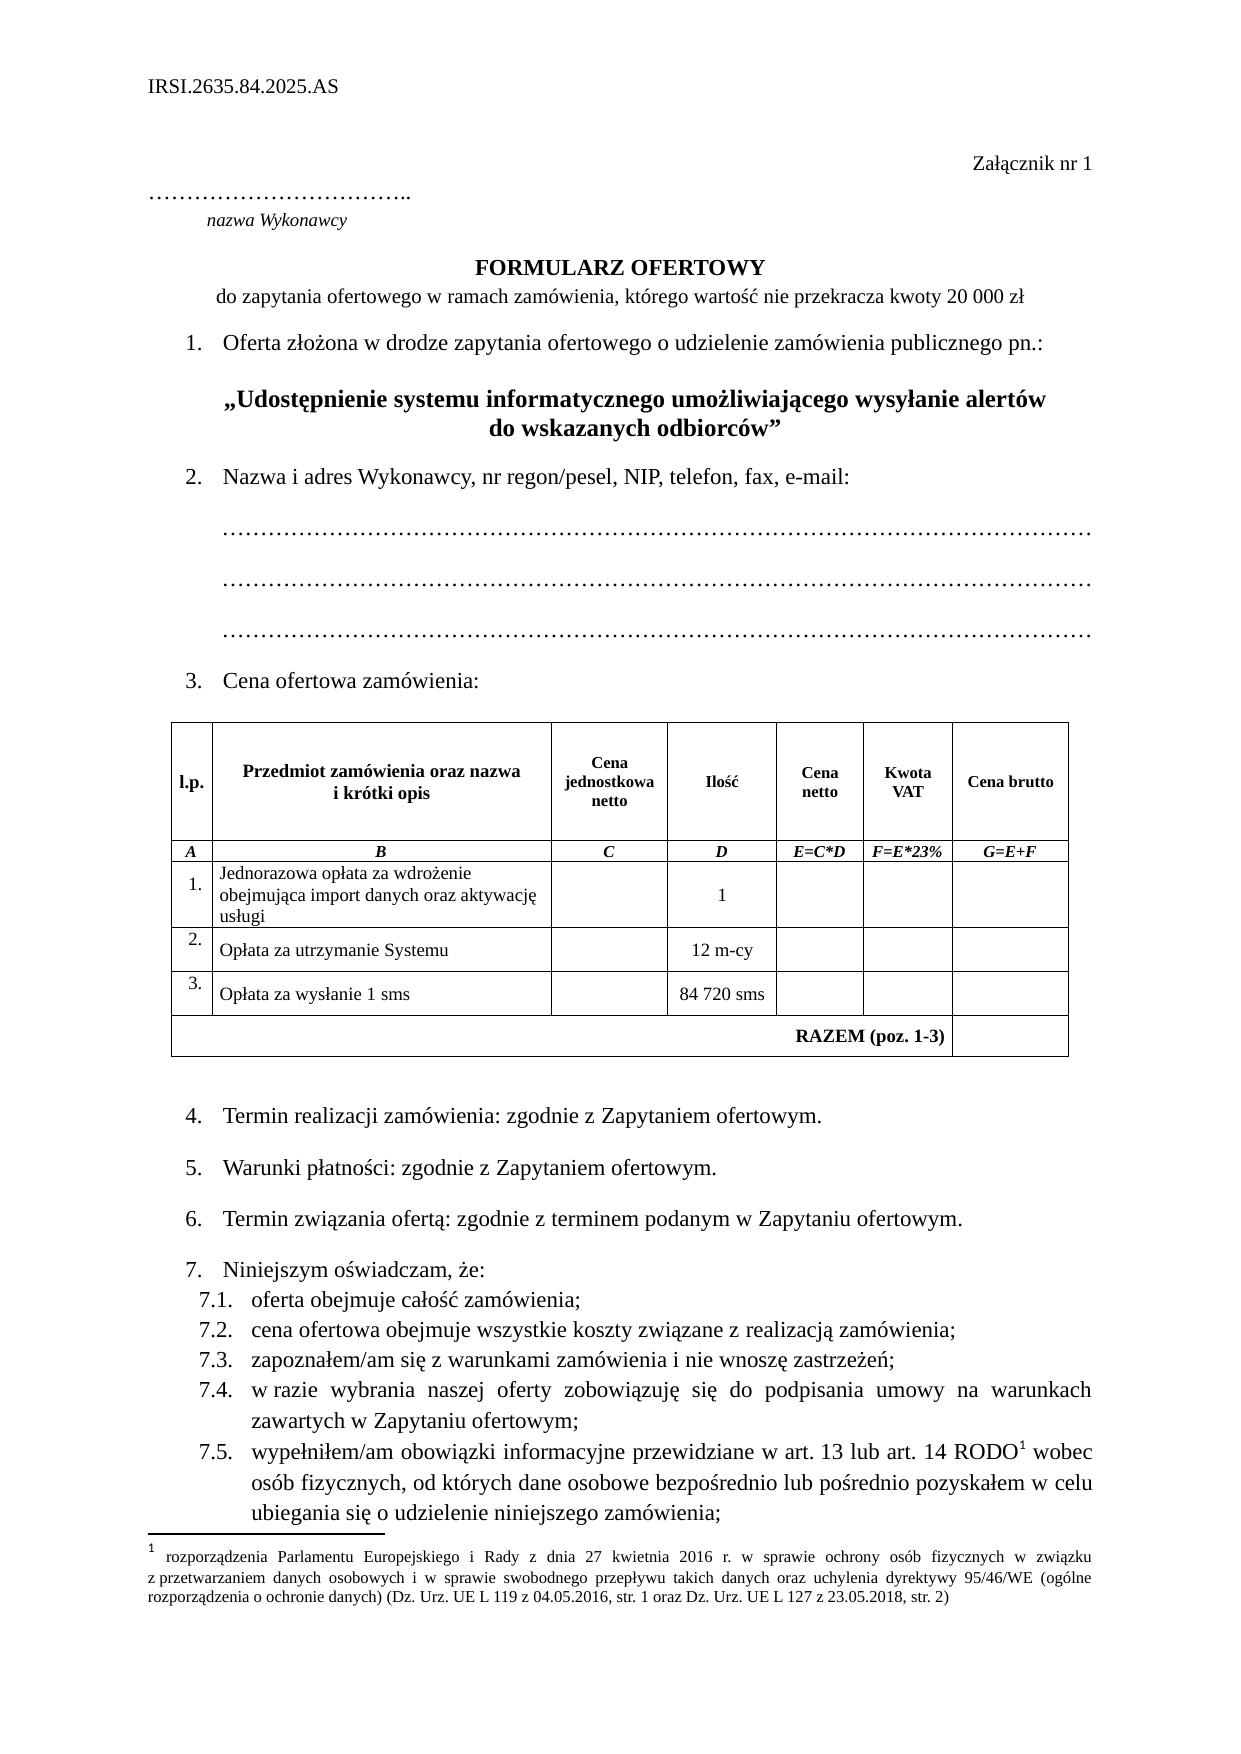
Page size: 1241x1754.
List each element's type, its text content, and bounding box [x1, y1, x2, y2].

table_cell Jednorazowa opłata za wdrożenie obejmująca import danych oraz aktywację usługi [213, 862, 551, 927]
table_cell [953, 1016, 1068, 1056]
table_cell [953, 972, 1068, 1015]
list Termin realizacji zamówienia: zgodnie z Zapytaniem ofertowym. [185, 1103, 1093, 1129]
list w razie wybrania naszej oferty zobowiązuję się do podpisania umowy na warunkach zawartych w Zapytaniu ofertowym; [199, 1377, 1093, 1433]
table_cell [864, 972, 952, 1015]
table_header Kwota VAT [864, 723, 952, 840]
table_cell [552, 972, 667, 1015]
list Niniejszym oświadczam, że: [185, 1256, 1093, 1282]
table_cell [777, 972, 863, 1015]
text nazwa Wykonawcy [207, 209, 1093, 230]
table_cell [172, 928, 212, 971]
table_cell [953, 862, 1068, 927]
table_cell [953, 928, 1068, 971]
table_header Cena brutto [953, 723, 1068, 840]
table_cell [172, 972, 212, 1015]
table_cell 84 720 sms [668, 972, 776, 1015]
table_cell [864, 862, 952, 927]
table_cell [864, 928, 952, 971]
text do zapytania ofertowego w ramach zamówienia, którego wartość nie przekracza kwoty 20 000 zł [148, 284, 1093, 308]
table_cell D [668, 841, 776, 861]
list zapoznałem/am się z warunkami zamówienia i nie wnoszę zastrzeżeń; [199, 1346, 1093, 1373]
table_cell 12 m-cy [668, 928, 776, 971]
list cena ofertowa obejmuje wszystkie koszty związane z realizacją zamówienia; [199, 1316, 1093, 1342]
table_header Cena jednostkowa netto [552, 723, 667, 840]
table_cell Opłata za utrzymanie Systemu [213, 928, 551, 971]
list Termin związania ofertą: zgodnie z terminem podanym w Zapytaniu ofertowym. [185, 1205, 1093, 1231]
table_cell [552, 928, 667, 971]
text …………………………………………………………………………………………………… [221, 616, 1093, 642]
list oferta obejmuje całość zamówienia; [199, 1286, 1093, 1312]
table_cell RAZEM (poz. 1-3) [172, 1016, 952, 1056]
list Cena ofertowa zamówienia: [185, 667, 1093, 693]
table_header Przedmiot zamówienia oraz nazwa i krótki opis [213, 723, 551, 840]
table_cell 1 [668, 862, 776, 927]
table_cell B [213, 841, 551, 861]
text Załącznik nr 1 [148, 151, 1093, 175]
table_cell C [552, 841, 667, 861]
text …………………………………………………………………………………………………… [221, 514, 1093, 540]
table_cell [777, 862, 863, 927]
table_cell E=C*D [777, 841, 863, 861]
list Warunki płatności: zgodnie z Zapytaniem ofertowym. [185, 1154, 1093, 1180]
list wypełniłem/am obowiązki informacyjne przewidziane w art. 13 lub art. 14 RODO wobec osób fizycznych, od których dane osobowe bezpośrednio lub pośrednio pozyskałem w celu ubiegania się o udzielenie niniejszego zamówienia; [199, 1437, 1093, 1525]
text …………………………….. [148, 178, 1093, 205]
list Nazwa i adres Wykonawcy, nr regon/pesel, NIP, telefon, fax, e-mail: [185, 463, 1093, 489]
table_cell [172, 862, 212, 927]
table_header Ilość [668, 723, 776, 840]
table_cell F=E*23% [864, 841, 952, 861]
text „Udostępnienie systemu informatycznego umożliwiającego wysyłanie alertów do wskazanych odbiorców” [177, 384, 1093, 442]
table_cell G=E+F [953, 841, 1068, 861]
table_header l.p. [172, 723, 212, 840]
table_cell Opłata za wysłanie 1 sms [213, 972, 551, 1015]
table_cell [552, 862, 667, 927]
table_cell [777, 928, 863, 971]
text …………………………………………………………………………………………………… [221, 565, 1093, 591]
text FORMULARZ OFERTOWY [148, 254, 1093, 281]
table_cell A [172, 841, 212, 861]
list Oferta złożona w drodze zapytania ofertowego o udzielenie zamówienia publicznego pn.: [185, 329, 1093, 356]
table_header Cena netto [777, 723, 863, 840]
